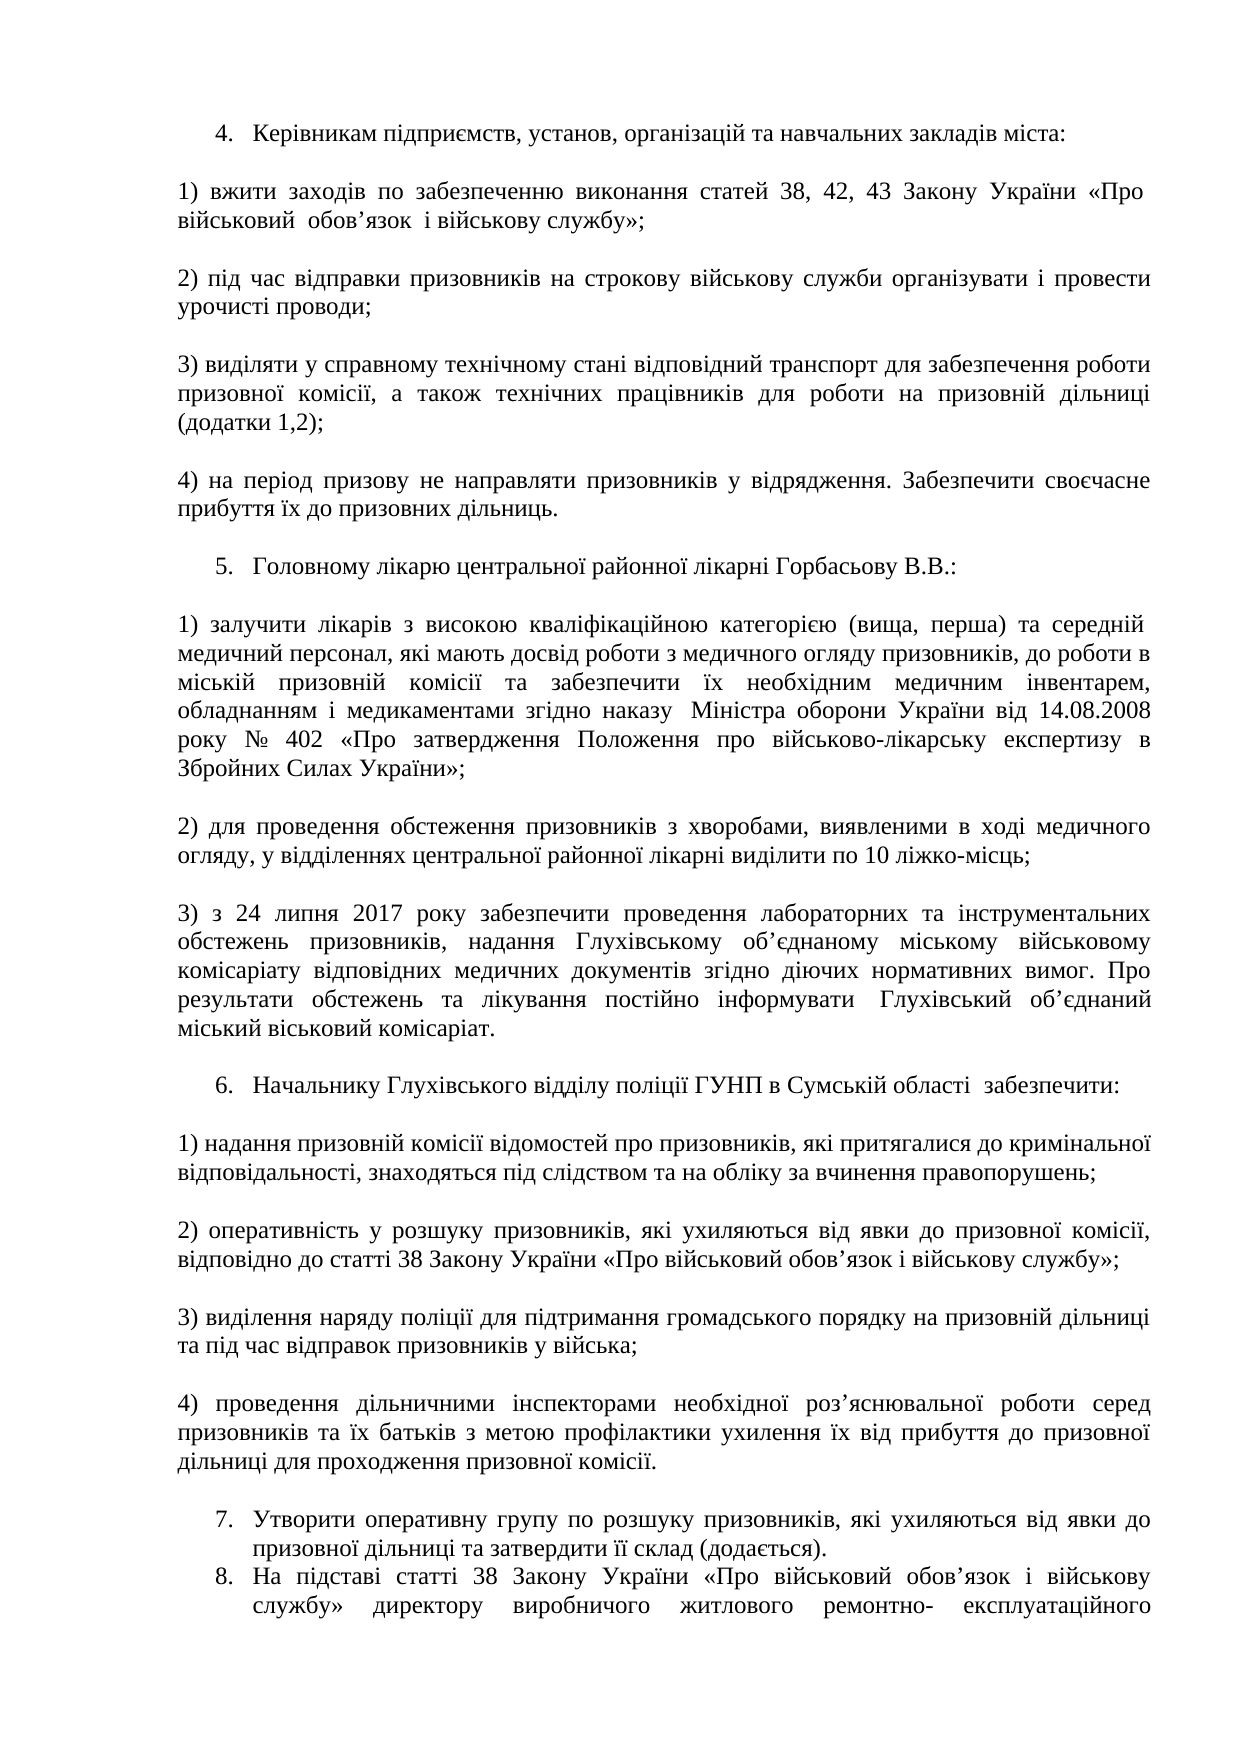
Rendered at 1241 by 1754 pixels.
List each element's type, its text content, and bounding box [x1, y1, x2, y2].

list Начальнику Глухівського відділу поліції ГУНП в Сумській області забезпечити: [215, 1071, 1152, 1099]
list Утворити оперативну групу по розшуку призовників, які ухиляються від явки до призовної дільниці та затвердити її склад (додається). [215, 1504, 1152, 1561]
list Керівникам підприємств, установ, організацій та навчальних закладів міста: [215, 118, 1152, 147]
text 4) проведення дільничними інспекторами необхідної роз’яснювальної роботи серед призовників та їх батьків з метою профілактики ухилення їх від прибуття до призовної дільниці для проходження призовної комісії. [177, 1388, 1152, 1475]
text 2) оперативність у розшуку призовників, які ухиляються від явки до призовної комісії, відповідно до статті 38 Закону України «Про військовий обов’язок і військову службу»; [177, 1215, 1152, 1273]
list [215, 1561, 1152, 1619]
text 1) залучити лікарів з високою кваліфікаційною категорією (вища, перша) та середній медичний персонал, які мають досвід роботи з медичного огляду призовників, до роботи в міській призовній комісії та забезпечити їх необхідним медичним інвентарем, обладнанням і медикаментами згідно наказу Міністра оборони України від 14.08.2008 року № 402 «Про затвердження Положення про військово-лікарську експертизу в Збройних Силах України»; [177, 609, 1152, 782]
text 1) вжити заходів по забезпеченню виконання статей 38, 42, 43 Закону України «Про військовий обов’язок і військову службу»; [177, 176, 1152, 233]
text 3) з 24 липня 2017 року забезпечити проведення лабораторних та інструментальних обстежень призовників, надання Глухівському об’єднаному міському військовому комісаріату відповідних медичних документів згідно діючих нормативних вимог. Про результати обстежень та лікування постійно інформувати Глухівський об’єднаний міський віськовий комісаріат. [177, 898, 1152, 1041]
text 1) надання призовній комісії відомостей про призовників, які притягалися до кримінальної відповідальності, знаходяться під слідством та на обліку за вчинення правопорушень; [177, 1128, 1152, 1186]
text 4) на період призову не направляти призовників у відрядження. Забезпечити своєчасне прибуття їх до призовних дільниць. [177, 465, 1152, 522]
text 3) виділення наряду поліції для підтримання громадського порядку на призовній дільниці та під час відправок призовників у війська; [177, 1302, 1152, 1359]
text 3) виділяти у справному технічному стані відповідний транспорт для забезпечення роботи призовної комісії, а також технічних працівників для роботи на призовній дільниці (додатки 1,2); [177, 349, 1152, 436]
list Головному лікарю центральної районної лікарні Горбасьову В.В.: [215, 551, 1152, 580]
text 2) для проведення обстеження призовників з хворобами, виявленими в ході медичного огляду, у відділеннях центральної районної лікарні виділити по 10 ліжко-місць; [177, 811, 1152, 868]
text 2) під час відправки призовників на строкову військову служби організувати і провести урочисті проводи; [177, 263, 1152, 320]
